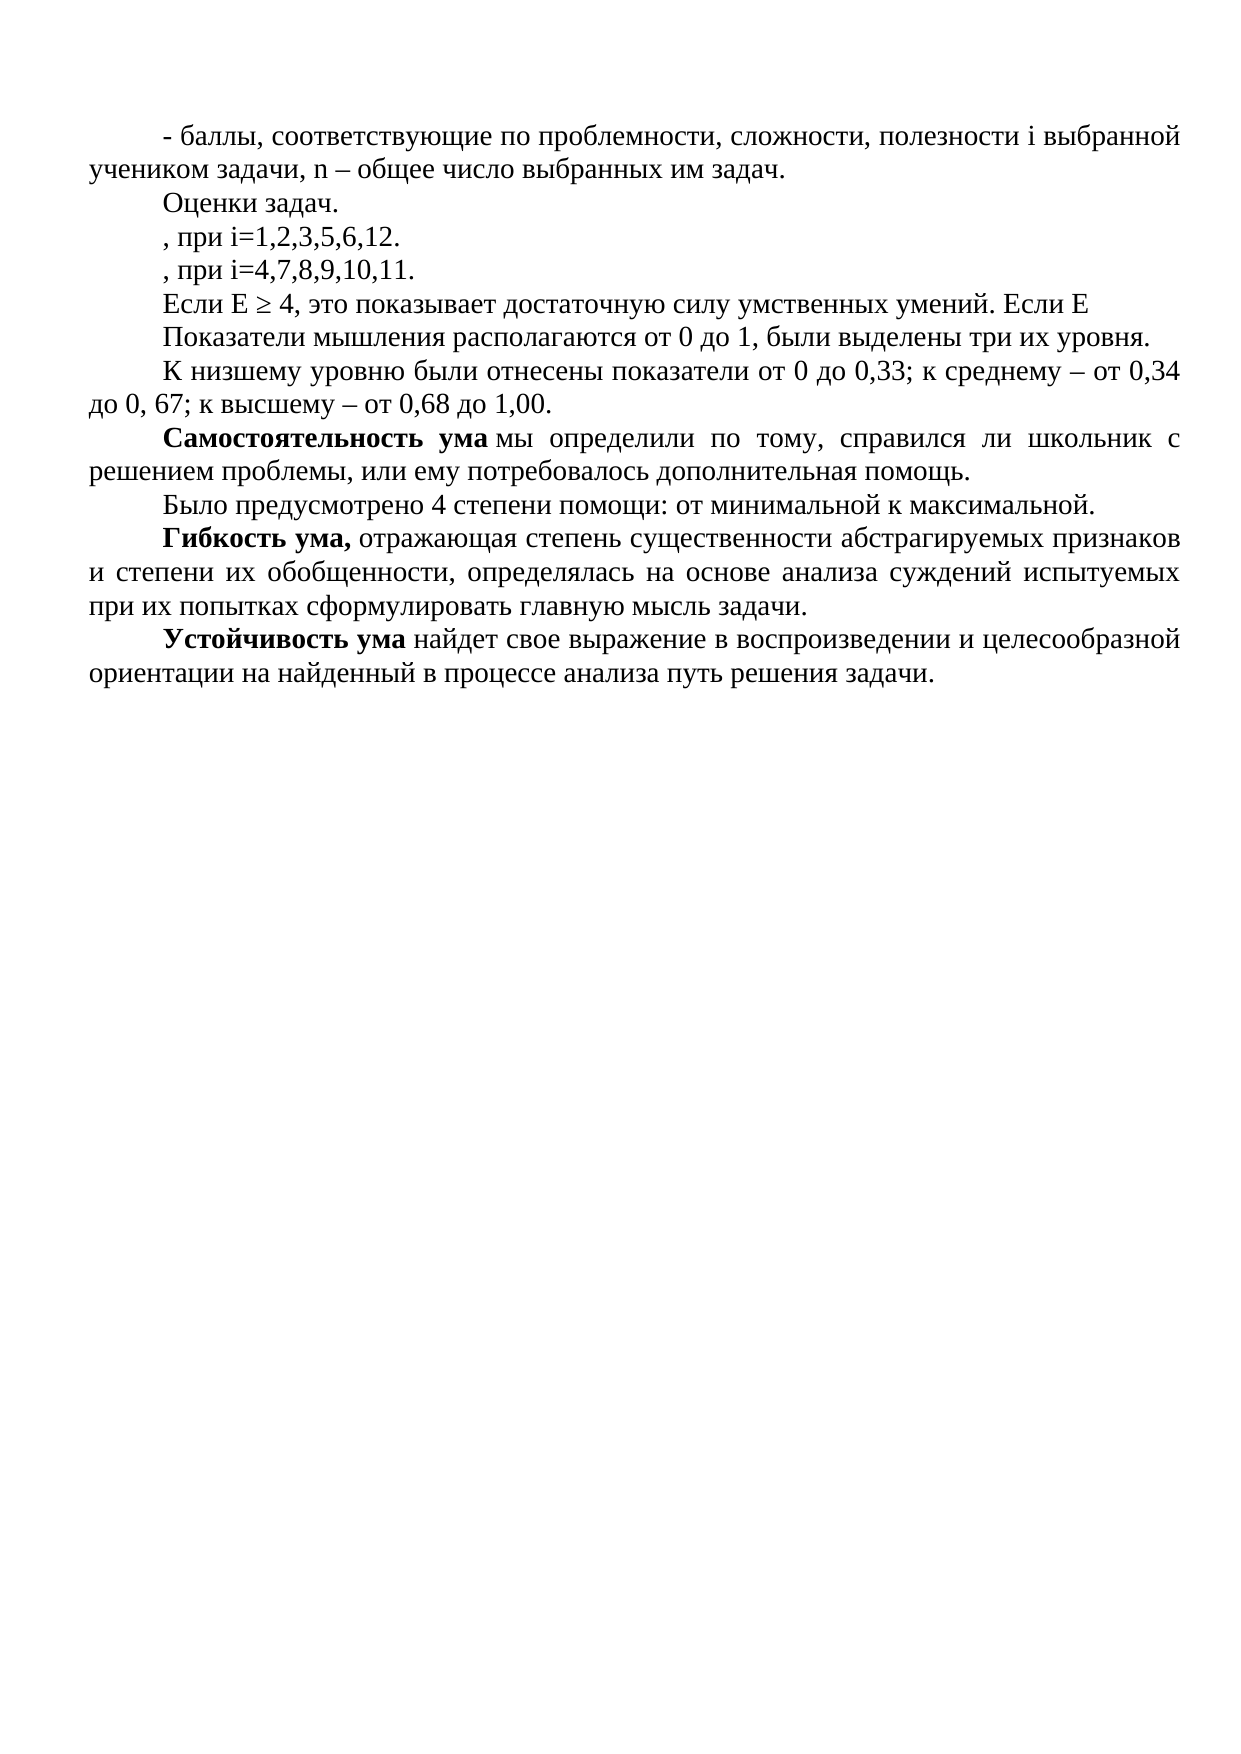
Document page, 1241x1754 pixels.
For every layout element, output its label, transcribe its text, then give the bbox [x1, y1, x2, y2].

text Устойчивость ума найдет свое выражение в воспроизведении и целесообразной ориентации на найденный в процессе анализа путь решения задачи. [88, 621, 1181, 688]
text Оценки задач. [88, 185, 1181, 219]
text Гибкость ума, отражающая степень существенности абстрагируемых признаков и степени их обобщенности, определялась на основе анализа суждений испытуемых при их попытках сформулировать главную мысль задачи. [88, 521, 1181, 621]
text Показатели мышления располагаются от 0 до 1, были выделены три их уровня. [88, 319, 1181, 353]
text , при i=4,7,8,9,10,11. [88, 252, 1181, 286]
text Самостоятельность ума мы определили по тому, справился ли школьник с решением проблемы, или ему потребовалось дополнительная помощь. [88, 420, 1181, 487]
text , при i=1,2,3,5,6,12. [88, 219, 1181, 252]
text - баллы, соответствующие по проблемности, сложности, полезности i выбранной учеником задачи, n – общее число выбранных им задач. [88, 118, 1181, 185]
text Если Е ≥ 4, это показывает достаточную силу умственных умений. Если Е [88, 286, 1181, 319]
text Было предусмотрено 4 степени помощи: от минимальной к максимальной. [88, 487, 1181, 521]
text К низшему уровню были отнесены показатели от 0 до 0,33; к среднему – от 0,34 до 0, 67; к высшему – от 0,68 до 1,00. [88, 353, 1181, 420]
